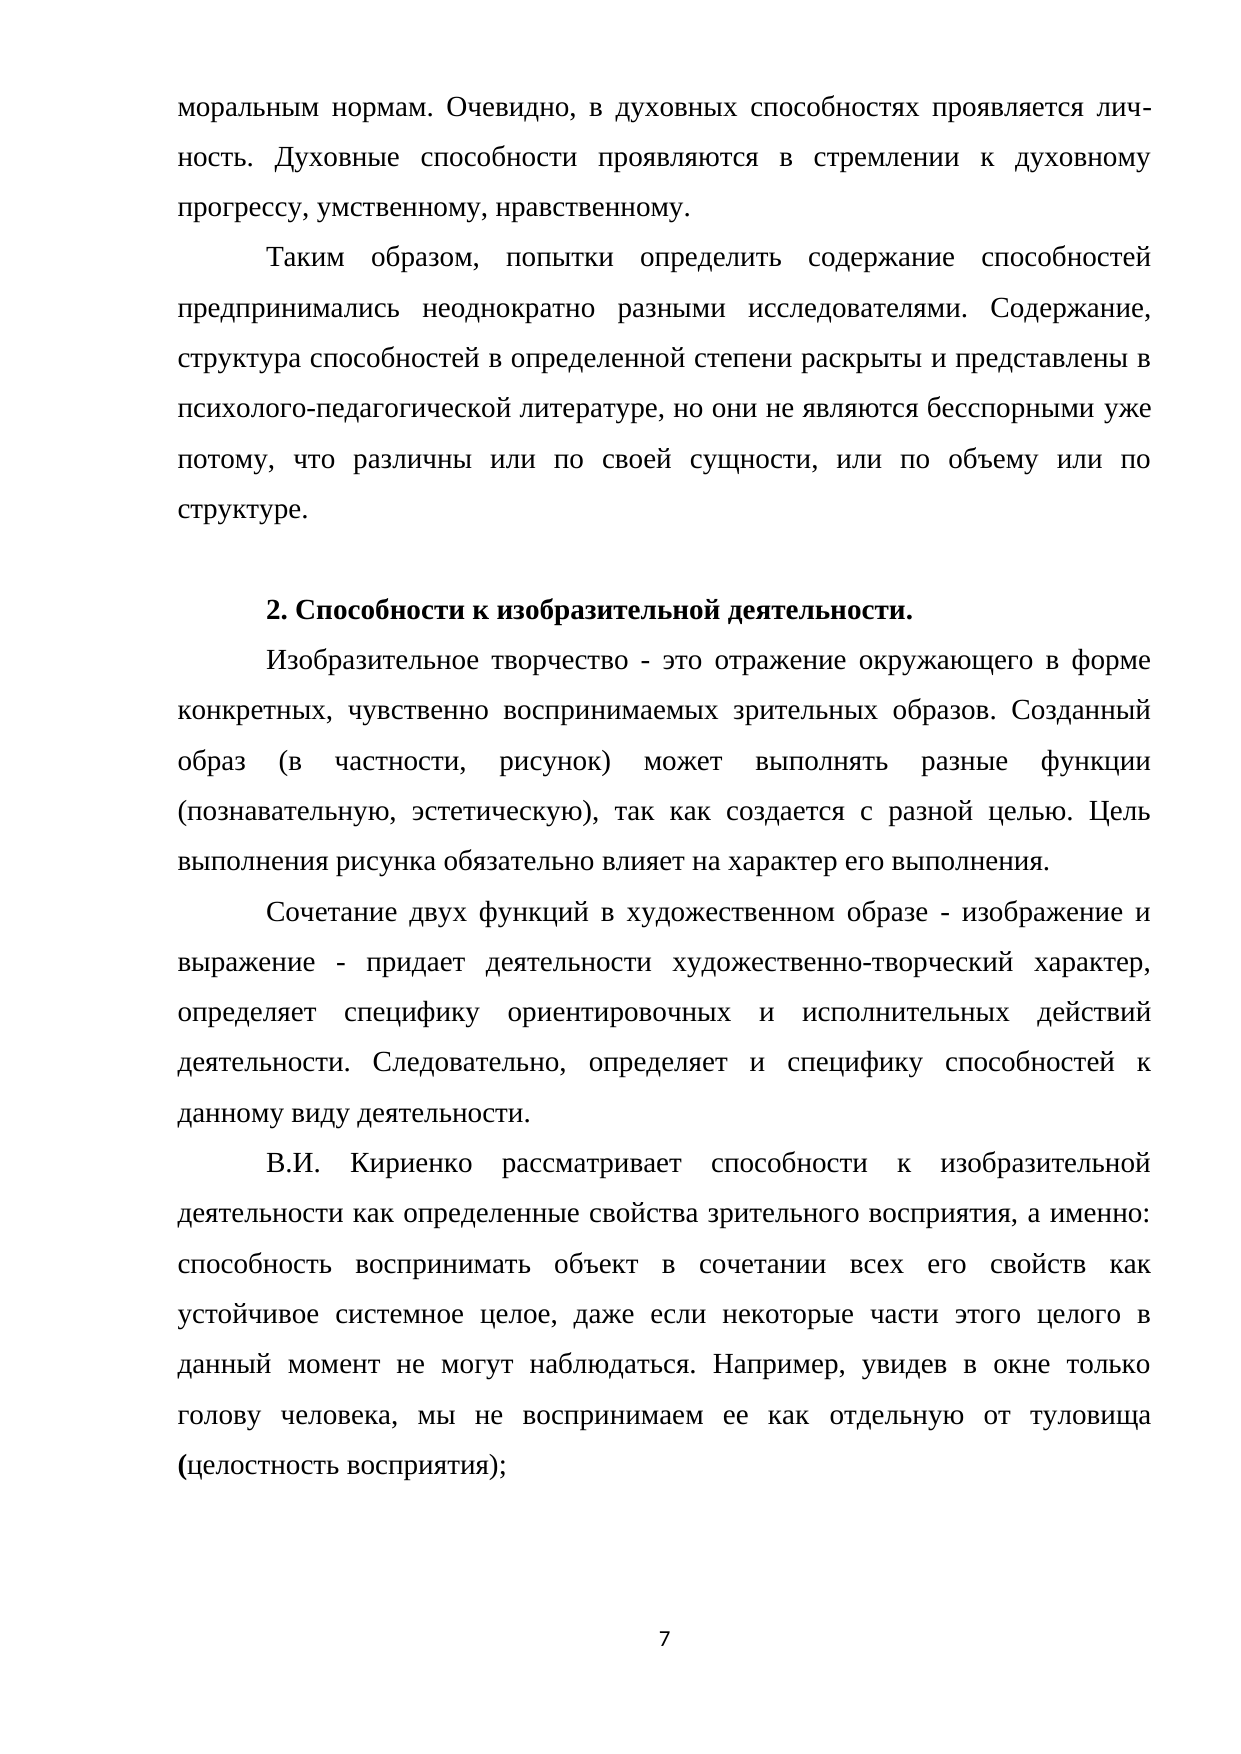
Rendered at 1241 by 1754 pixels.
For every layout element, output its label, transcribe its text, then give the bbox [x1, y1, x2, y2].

text Таким образом, попытки определить содержание способностей предпринимались неоднократно разными исследователями. Содержание, структура способностей в определенной степени раскрыты и представлены в психолого-педагогической литературе, но они не являются бесспорными уже потому, что различны или по своей сущности, или по объему или по структуре. [177, 239, 1152, 525]
text В.И. Кириенко рассматривает способности к изобразительной деятельности как определенные свойства зрительного восприятия, а именно: способность воспринимать объект в сочетании всех его свойств как устойчивое системное целое, даже если некоторые части этого целого в данный момент не могут наблюдаться. Например, увидев в окне только голову человека, мы не воспринимаем ее как отдельную от туловища (целостность восприятия); [177, 1145, 1152, 1481]
text Сочетание двух функций в художественном образе - изображение и выражение - придает деятельности художественно-творческий характер, определяет специфику ориентировочных и исполнительных действий деятельности. Следовательно, определяет и специфику способностей к данному виду деятельности. [177, 894, 1152, 1128]
text 2. Способности к изобразительной деятельности. [177, 592, 1152, 625]
text Изобразительное творчество - это отражение окружающего в форме конкретных, чувственно воспринимаемых зрительных образов. Созданный образ (в частности, рисунок) может выполнять разные функции (познавательную, эстетическую), так как создается с разной целью. Цель выполнения рисунка обязательно влияет на характер его выполнения. [177, 642, 1152, 877]
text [177, 89, 1152, 223]
